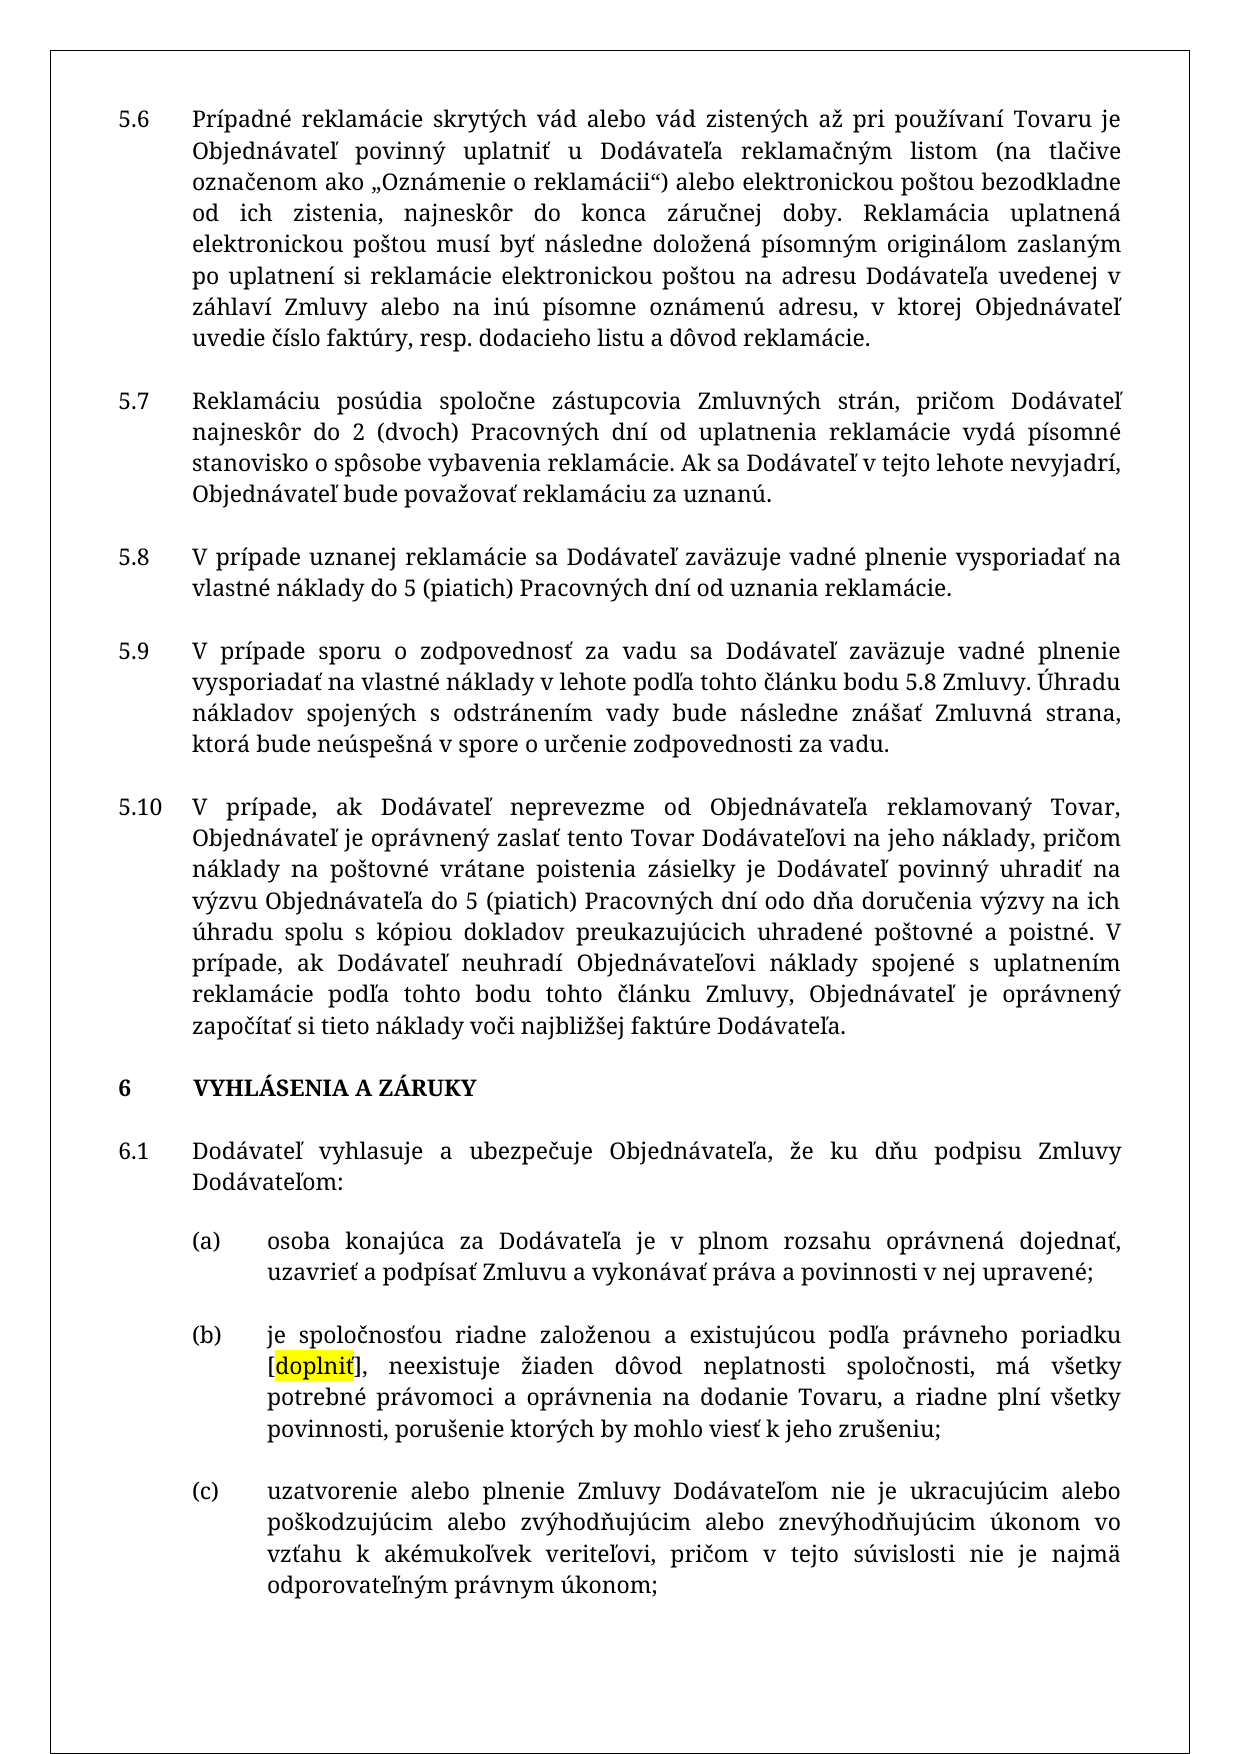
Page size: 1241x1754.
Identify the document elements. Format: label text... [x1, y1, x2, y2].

list V prípade uznanej reklamácie sa Dodávateľ zaväzuje vadné plnenie vysporiadať na vlastné náklady do 5 (piatich) Pracovných dní od uznania reklamácie. [118, 541, 1122, 603]
list V prípade, ak Dodávateľ neprevezme od Objednávateľa reklamovaný Tovar, Objednávateľ je oprávnený zaslať tento Tovar Dodávateľovi na jeho náklady, pričom náklady na poštovné vrátane poistenia zásielky je Dodávateľ povinný uhradiť na výzvu Objednávateľa do 5 (piatich) Pracovných dní odo dňa doručenia výzvy na ich úhradu spolu s kópiou dokladov preukazujúcich uhradené poštovné a poistné. V prípade, ak Dodávateľ neuhradí Objednávateľovi náklady spojené s uplatnením reklamácie podľa tohto bodu tohto článku Zmluvy, Objednávateľ je oprávnený započítať si tieto náklady voči najbližšej faktúre Dodávateľa. [118, 791, 1122, 1041]
list Dodávateľ vyhlasuje a ubezpečuje Objednávateľa, že ku dňu podpisu Zmluvy Dodávateľom: [118, 1134, 1122, 1197]
list osoba konajúca za Dodávateľa je v plnom rozsahu oprávnená dojednať, uzavrieť a podpísať Zmluvu a vykonávať práva a povinnosti v nej upravené; [192, 1225, 1122, 1288]
list Reklamáciu posúdia spoločne zástupcovia Zmluvných strán, pričom Dodávateľ najneskôr do 2 (dvoch) Pracovných dní od uplatnenia reklamácie vydá písomné stanovisko o spôsobe vybavenia reklamácie. Ak sa Dodávateľ v tejto lehote nevyjadrí, Objednávateľ bude považovať reklamáciu za uznanú. [118, 384, 1122, 509]
list V prípade sporu o zodpovednosť za vadu sa Dodávateľ zaväzuje vadné plnenie vysporiadať na vlastné náklady v lehote podľa tohto článku bodu 5.8 Zmluvy. Úhradu nákladov spojených s odstránením vady bude následne znášať Zmluvná strana, ktorá bude neúspešná v spore o určenie zodpovednosti za vadu. [118, 634, 1122, 759]
list je spoločnosťou riadne založenou a existujúcou podľa právneho poriadku [doplniť], neexistuje žiaden dôvod neplatnosti spoločnosti, má všetky potrebné právomoci a oprávnenia na dodanie Tovaru, a riadne plní všetky povinnosti, porušenie ktorých by mohlo viesť k jeho zrušeniu; [192, 1319, 1122, 1444]
list Prípadné reklamácie skrytých vád alebo vád zistených až pri používaní Tovaru je Objednávateľ povinný uplatniť u Dodávateľa reklamačným listom (na tlačive označenom ako „Oznámenie o reklamácii“) alebo elektronickou poštou bezodkladne od ich zistenia, najneskôr do konca záručnej doby. Reklamácia uplatnená elektronickou poštou musí byť následne doložená písomným originálom zaslaným po uplatnení si reklamácie elektronickou poštou na adresu Dodávateľa uvedenej v záhlaví Zmluvy alebo na inú písomne oznámenú adresu, v ktorej Objednávateľ uvedie číslo faktúry, resp. dodacieho listu a dôvod reklamácie. [118, 103, 1122, 353]
list uzatvorenie alebo plnenie Zmluvy Dodávateľom nie je ukracujúcim alebo poškodzujúcim alebo zvýhodňujúcim alebo znevýhodňujúcim úkonom vo vzťahu k akémukoľvek veriteľovi, pričom v tejto súvislosti nie je najmä odporovateľným právnym úkonom; [192, 1475, 1122, 1600]
list VYHLÁSENIA A ZÁRUKY [118, 1072, 1122, 1103]
